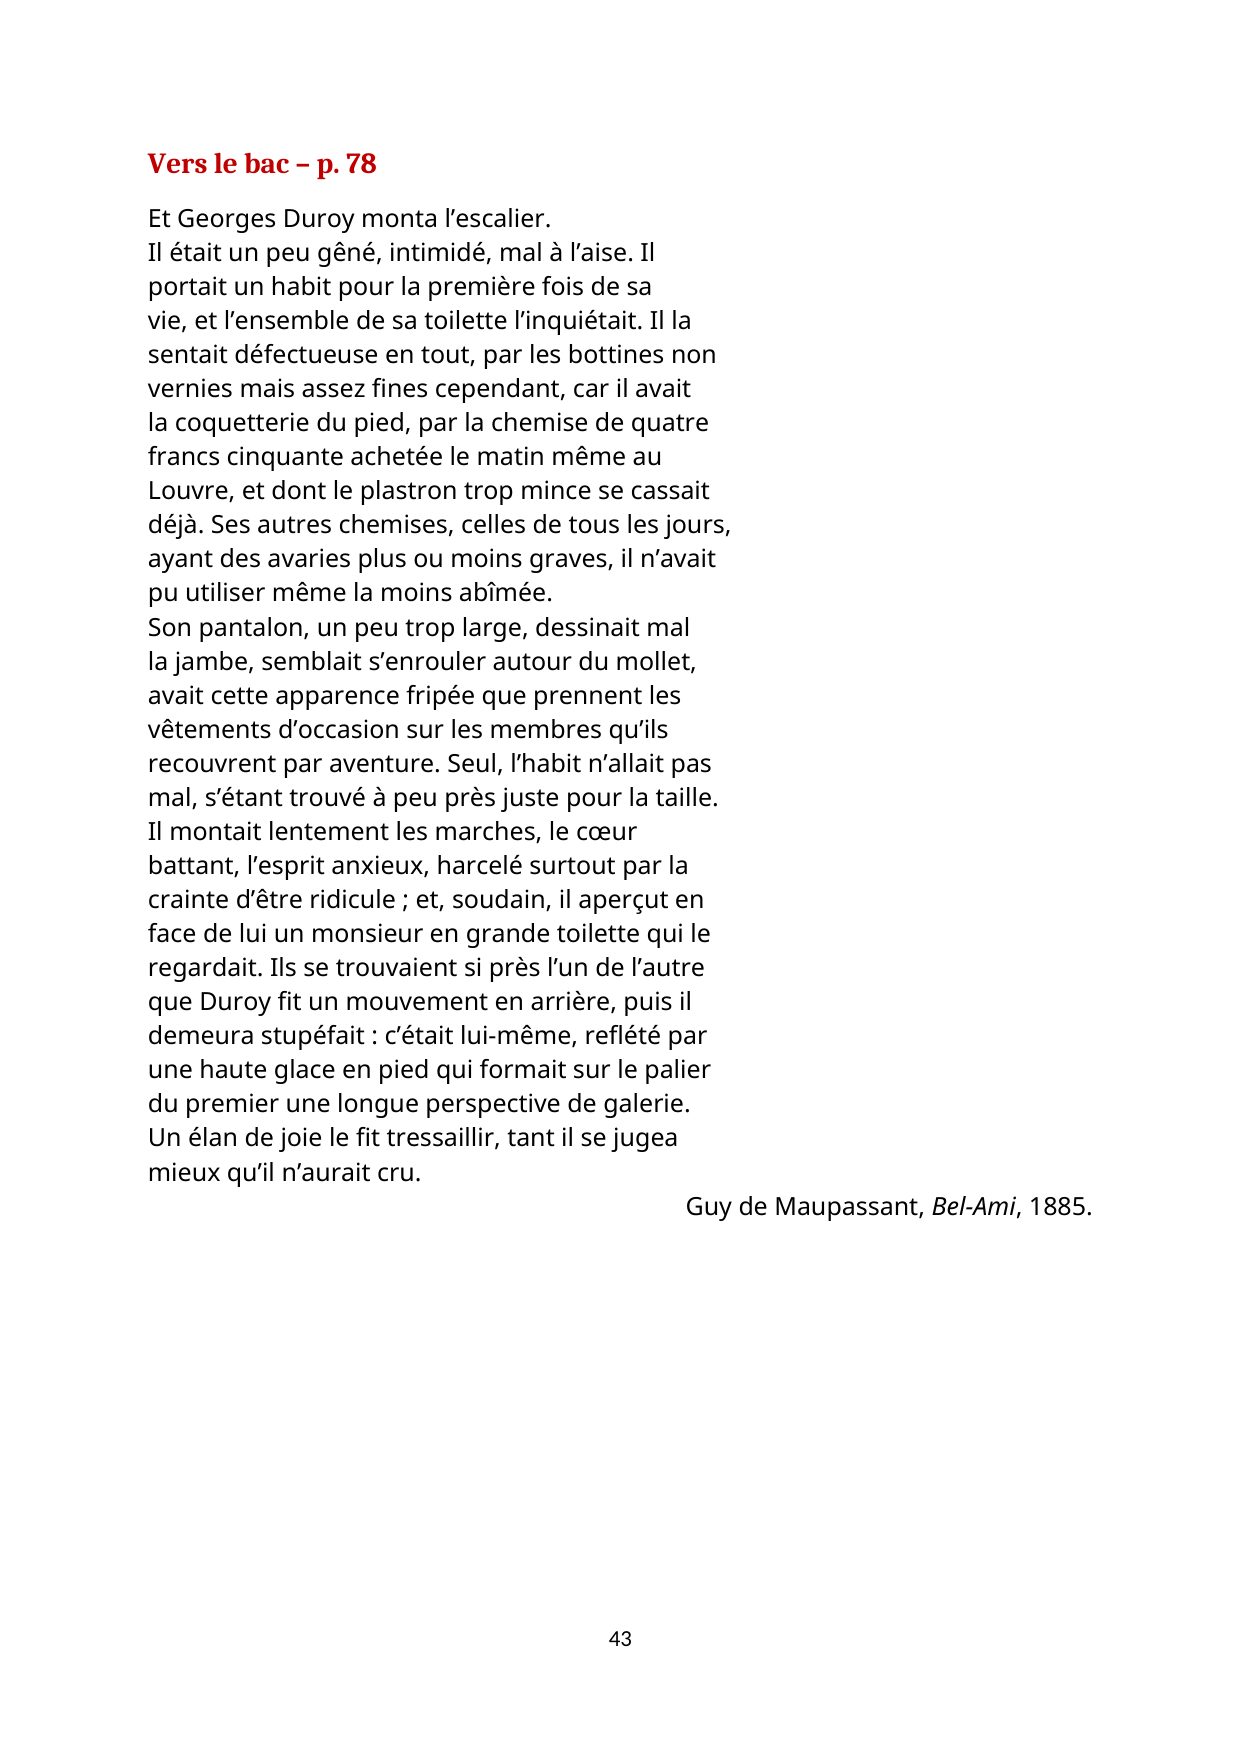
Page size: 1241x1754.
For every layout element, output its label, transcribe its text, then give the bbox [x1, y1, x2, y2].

text ayant des avaries plus ou moins graves, il n’avait [148, 541, 1093, 575]
text Un élan de joie le fit tressaillir, tant il se jugea [148, 1120, 1093, 1154]
text regardait. Ils se trouvaient si près l’un de l’autre [148, 950, 1093, 984]
text pu utiliser même la moins abîmée. [148, 575, 1093, 609]
text Et Georges Duroy monta l’escalier. [148, 200, 1093, 234]
text crainte d’être ridicule ; et, soudain, il aperçut en [148, 882, 1093, 916]
text Vers le bac – p. 78 [148, 148, 1093, 181]
text demeura stupéfait : c’était lui-même, reflété par [148, 1018, 1093, 1052]
text vêtements d’occasion sur les membres qu’ils [148, 711, 1093, 745]
text déjà. Ses autres chemises, celles de tous les jours, [148, 507, 1093, 541]
text francs cinquante achetée le matin même au [148, 439, 1093, 473]
text Il était un peu gêné, intimidé, mal à l’aise. Il [148, 234, 1093, 268]
text face de lui un monsieur en grande toilette qui le [148, 916, 1093, 950]
text mieux qu’il n’aurait cru. [148, 1154, 1093, 1188]
text Louvre, et dont le plastron trop mince se cassait [148, 473, 1093, 507]
text Son pantalon, un peu trop large, dessinait mal [148, 609, 1093, 643]
text portait un habit pour la première fois de sa [148, 268, 1093, 303]
text avait cette apparence fripée que prennent les [148, 677, 1093, 711]
text la coquetterie du pied, par la chemise de quatre [148, 405, 1093, 439]
text Guy de Maupassant, Bel-Ami, 1885. [148, 1188, 1093, 1222]
text que Duroy fit un mouvement en arrière, puis il [148, 984, 1093, 1018]
text mal, s’étant trouvé à peu près juste pour la taille. [148, 779, 1093, 813]
text Il montait lentement les marches, le cœur [148, 813, 1093, 848]
text battant, l’esprit anxieux, harcelé surtout par la [148, 848, 1093, 882]
text sentait défectueuse en tout, par les bottines non [148, 337, 1093, 371]
text recouvrent par aventure. Seul, l’habit n’allait pas [148, 745, 1093, 779]
text vernies mais assez fines cependant, car il avait [148, 371, 1093, 405]
text vie, et l’ensemble de sa toilette l’inquiétait. Il la [148, 303, 1093, 337]
text une haute glace en pied qui formait sur le palier [148, 1052, 1093, 1086]
text la jambe, semblait s’enrouler autour du mollet, [148, 643, 1093, 677]
text du premier une longue perspective de galerie. [148, 1086, 1093, 1120]
